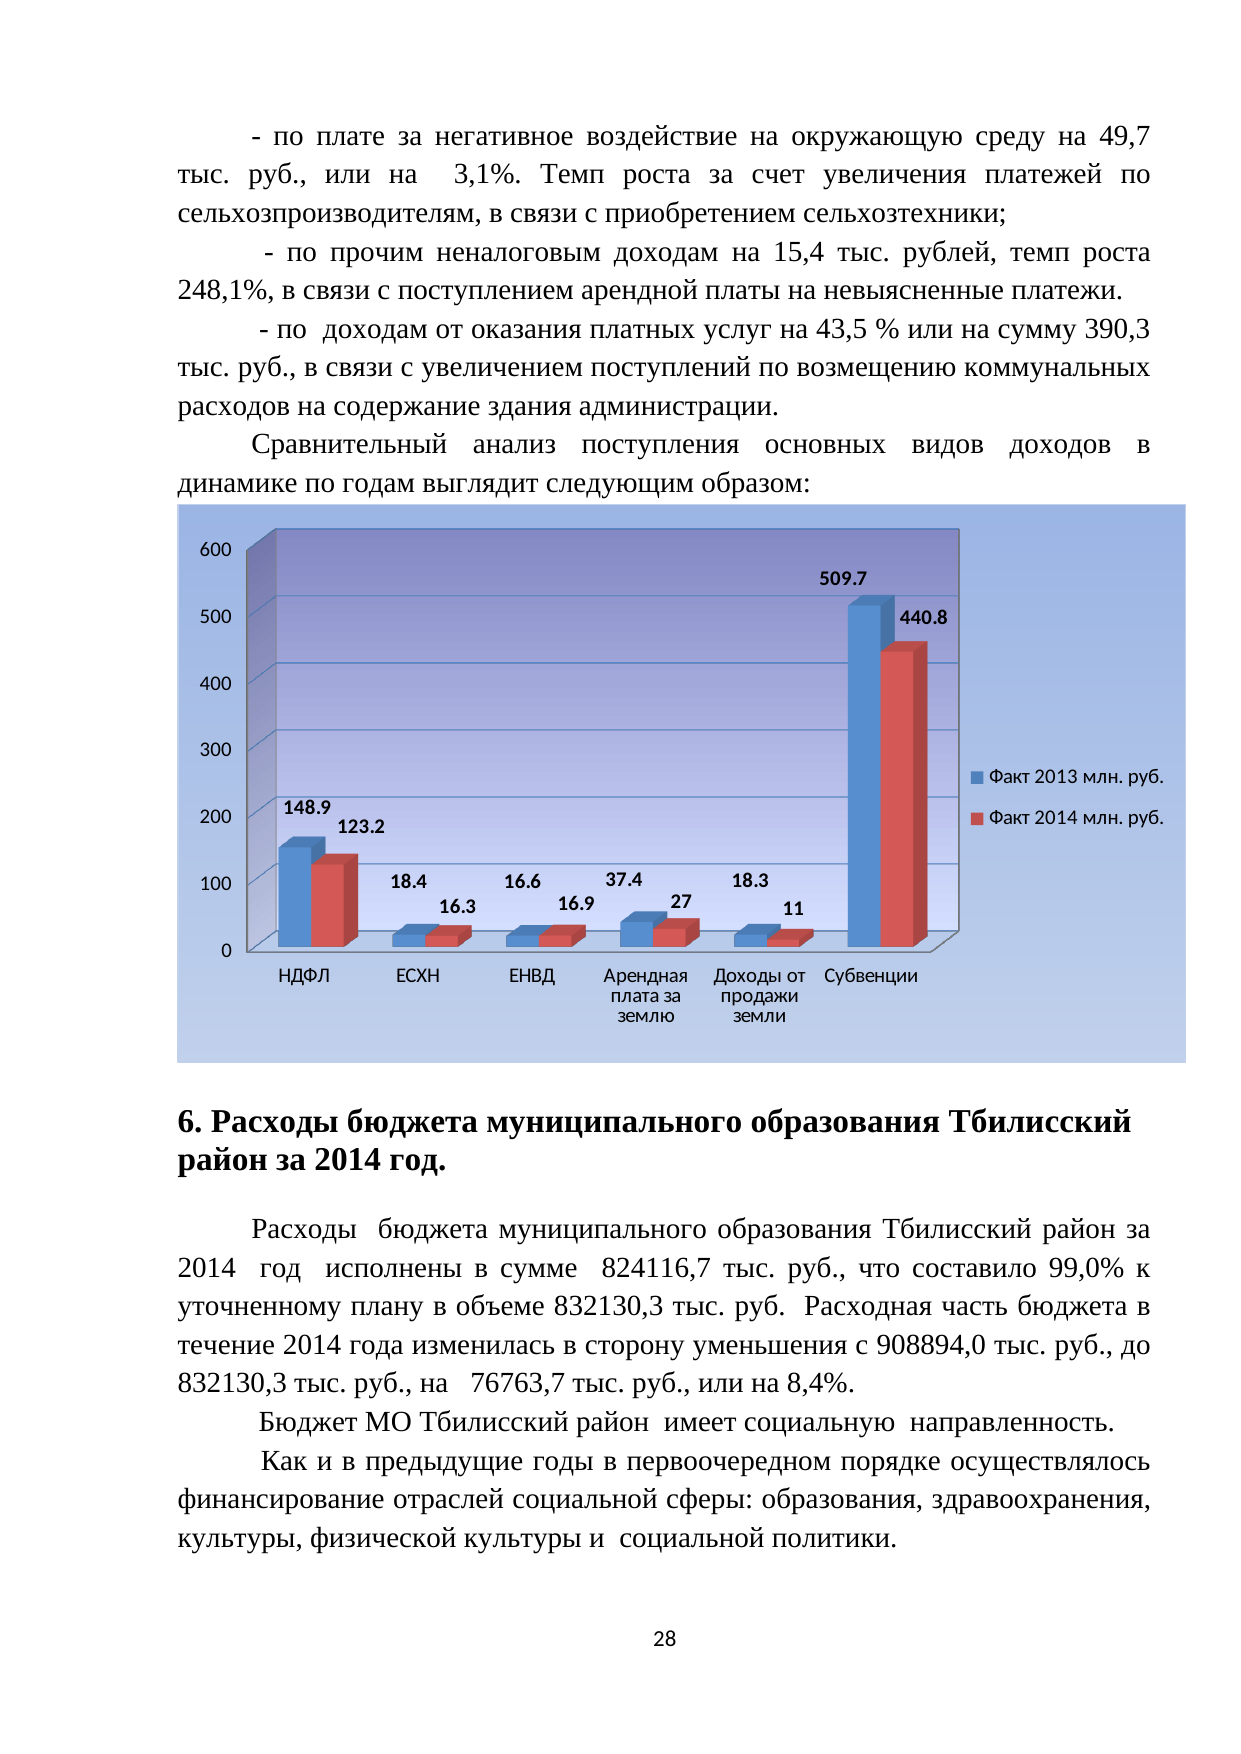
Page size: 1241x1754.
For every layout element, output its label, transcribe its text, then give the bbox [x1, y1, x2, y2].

text Как и в предыдущие годы в первоочередном порядке осуществлялось финансирование отраслей социальной сферы: образования, здравоохранения, культуры, физической культуры и социальной политики. [177, 1443, 1152, 1553]
text Сравнительный анализ поступления основных видов доходов в динамике по годам выглядит следующим образом: [177, 426, 1152, 498]
text Расходы бюджета муниципального образования Тбилисский район за 2014 год исполнены в сумме 824116,7 тыс. руб., что составило 99,0% к уточненному плану в объеме 832130,3 тыс. руб. Расходная часть бюджета в течение 2014 года изменилась в сторону уменьшения с 908894,0 тыс. руб., до 832130,3 тыс. руб., на 76763,7 тыс. руб., или на 8,4%. [177, 1211, 1152, 1399]
text - по прочим неналоговым доходам на 15,4 тыс. рублей, темп роста 248,1%, в связи с поступлением арендной платы на невыясненные платежи. [177, 234, 1152, 306]
text - по доходам от оказания платных услуг на 43,5 % или на сумму 390,3 тыс. руб., в связи с увеличением поступлений по возмещению коммунальных расходов на содержание здания администрации. [177, 311, 1152, 421]
text Бюджет МО Тбилисский район имеет социальную направленность. [177, 1404, 1152, 1438]
text - по плате за негативное воздействие на окружающую среду на 49,7 тыс. руб., или на 3,1%. Темп роста за счет увеличения платежей по сельхозпроизводителям, в связи с приобретением сельхозтехники; [177, 118, 1152, 229]
text 6. Расходы бюджета муниципального образования Тбилисский район за 2014 год. [177, 1101, 1152, 1178]
